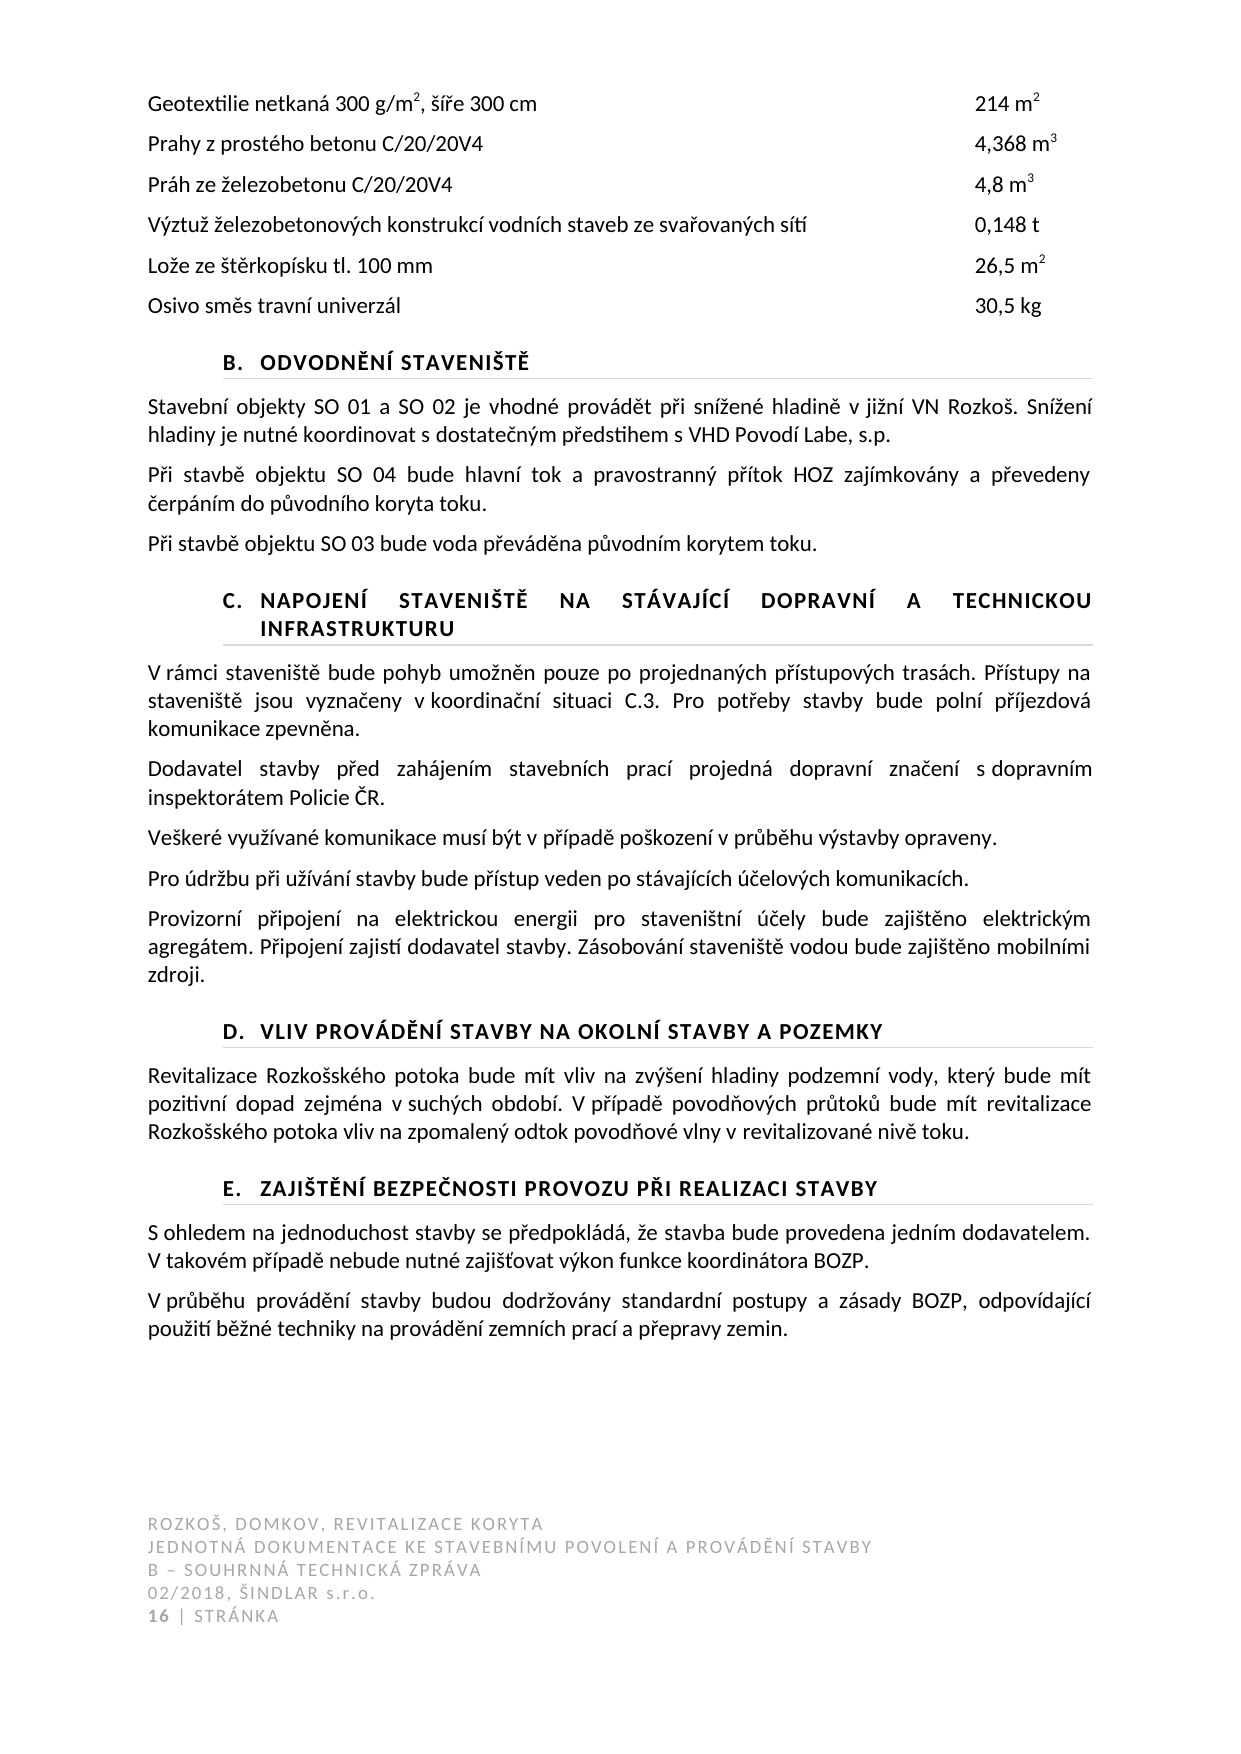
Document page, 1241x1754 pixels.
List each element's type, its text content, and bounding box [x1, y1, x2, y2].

text Prahy z prostého betonu C/20/20V4 4,368 m3 [148, 129, 1093, 157]
text Stavební objekty SO 01 a SO 02 je vhodné provádět při snížené hladině v jižní VN Rozkoš. Snížení hladiny je nutné koordinovat s dostatečným předstihem s VHD Povodí Labe, s.p. [148, 392, 1093, 448]
subtitle napojení staveniště na stávající dopravní a technickou infrastrukturu [223, 586, 1093, 644]
text Osivo směs travní univerzál 30,5 kg [148, 291, 1093, 319]
text Dodavatel stavby před zahájením stavebních prací projedná dopravní značení s dopravním inspektorátem Policie ČR. [148, 754, 1093, 811]
subtitle Zajištění bezpečnosti provozu při realizaci stavby [223, 1174, 1093, 1204]
text Geotextilie netkaná 300 g/m2, šíře 300 cm 214 m2 [148, 89, 1093, 117]
text Výztuž železobetonových konstrukcí vodních staveb ze svařovaných sítí 0,148 t [148, 210, 1093, 238]
text Revitalizace Rozkošského potoka bude mít vliv na zvýšení hladiny podzemní vody, který bude mít pozitivní dopad zejména v suchých období. V případě povodňových průtoků bude mít revitalizace Rozkošského potoka vliv na zpomalený odtok povodňové vlny v revitalizované nivě toku. [148, 1061, 1093, 1145]
text Práh ze železobetonu C/20/20V4 4,8 m3 [148, 170, 1093, 198]
text Provizorní připojení na elektrickou energii pro staveništní účely bude zajištěno elektrickým agregátem. Připojení zajistí dodavatel stavby. Zásobování staveniště vodou bude zajištěno mobilními zdroji. [148, 904, 1093, 988]
text V průběhu provádění stavby budou dodržovány standardní postupy a zásady BOZP, odpovídající použití běžné techniky na provádění zemních prací a přepravy zemin. [148, 1286, 1093, 1342]
text Pro údržbu při užívání stavby bude přístup veden po stávajících účelových komunikacích. [148, 864, 1093, 892]
text Veškeré využívané komunikace musí být v případě poškození v průběhu výstavby opraveny. [148, 823, 1093, 851]
subtitle odvodnění staveniště [223, 348, 1093, 378]
text V rámci staveniště bude pohyb umožněn pouze po projednaných přístupových trasách. Přístupy na staveniště jsou vyznačeny v koordinační situaci C.3. Pro potřeby stavby bude polní příjezdová komunikace zpevněna. [148, 658, 1093, 742]
text Při stavbě objektu SO 03 bude voda převáděna původním korytem toku. [148, 529, 1093, 557]
text Lože ze štěrkopísku tl. 100 mm 26,5 m2 [148, 251, 1093, 279]
subtitle vliv provádění stavby na okolní stavby a pozemky [223, 1017, 1093, 1047]
text Při stavbě objektu SO 04 bude hlavní tok a pravostranný přítok HOZ zajímkovány a převedeny čerpáním do původního koryta toku. [148, 461, 1093, 517]
text S ohledem na jednoduchost stavby se předpokládá, že stavba bude provedena jedním dodavatelem. V takovém případě nebude nutné zajišťovat výkon funkce koordinátora BOZP. [148, 1218, 1093, 1274]
